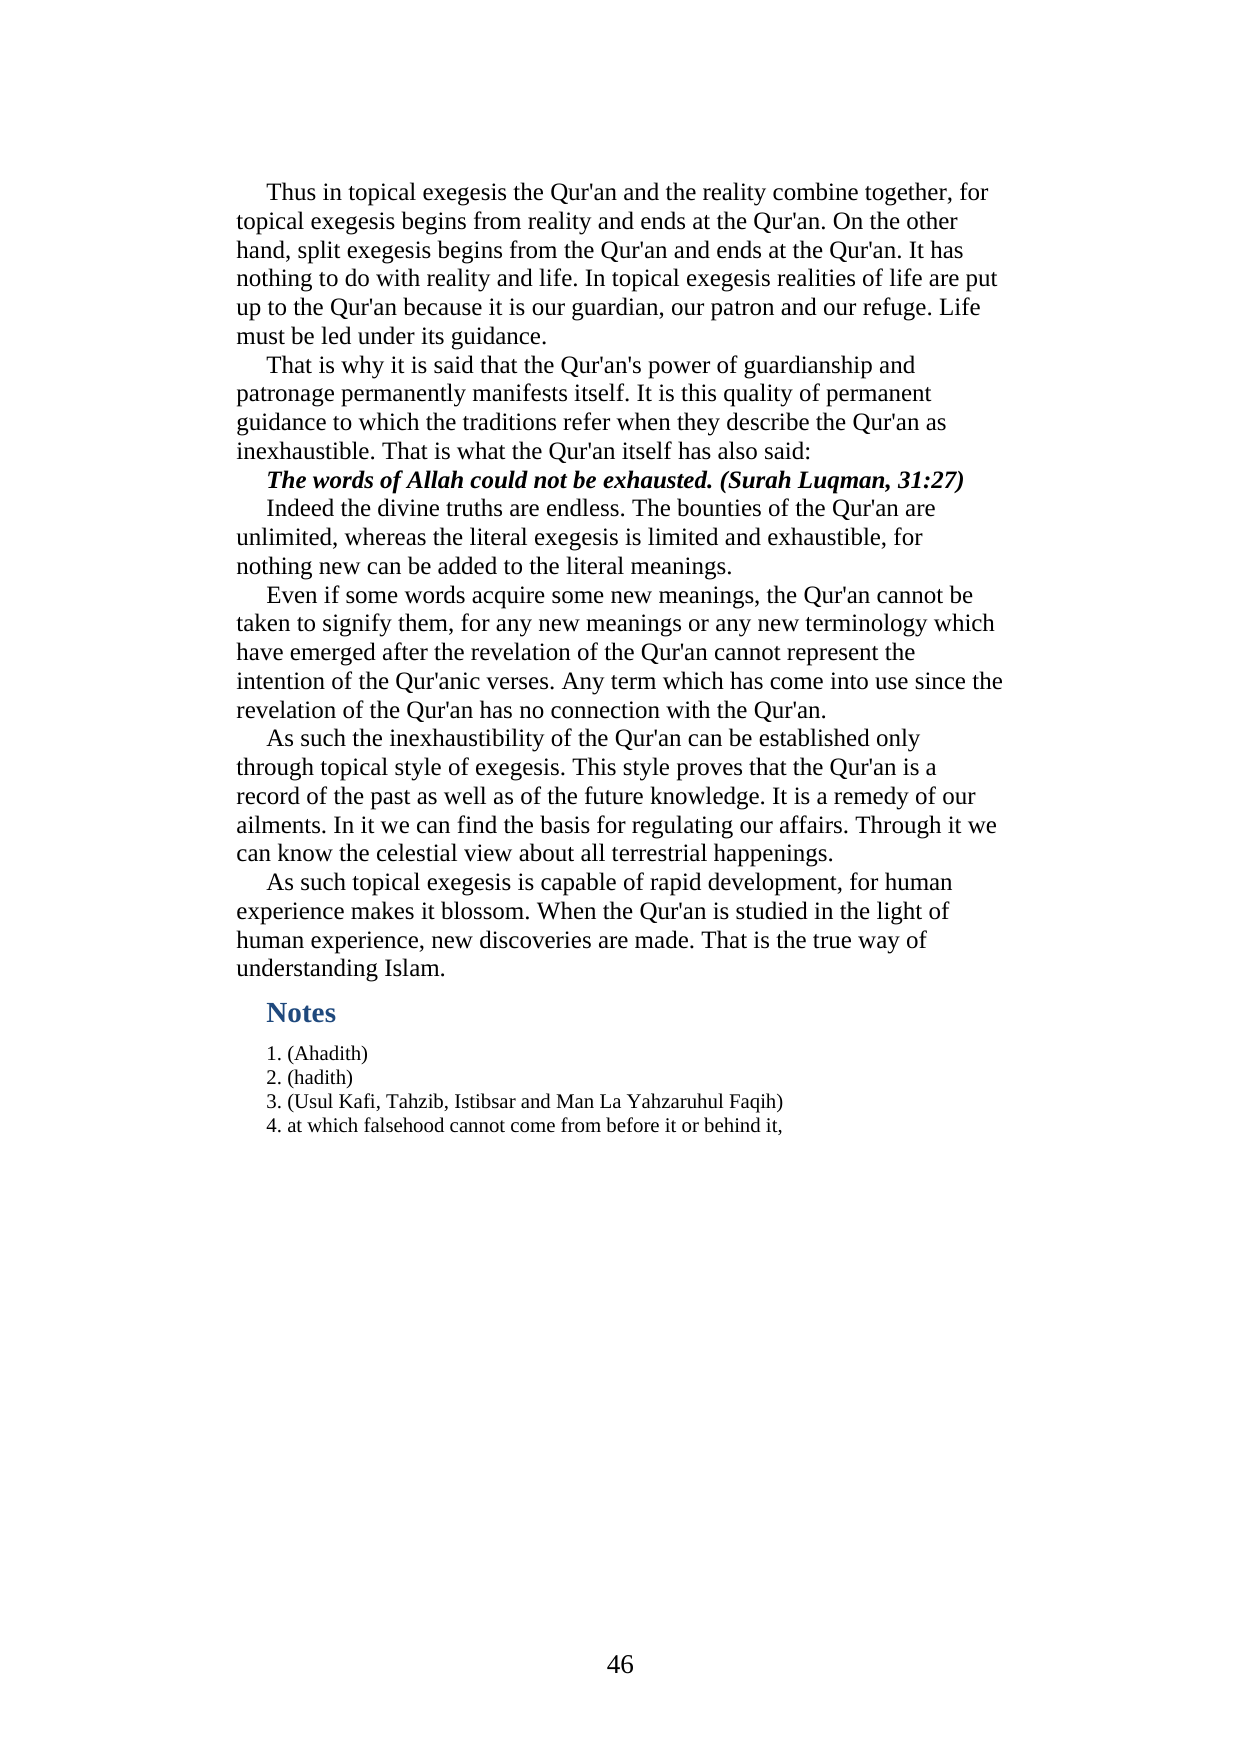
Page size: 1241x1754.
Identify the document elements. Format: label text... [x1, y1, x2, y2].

text Indeed the divine truths are endless. The bounties of the Qur'an are unlimited, whereas the literal exegesis is limited and exhaustible, for nothing new can be added to the literal meanings. [236, 493, 1004, 580]
text 3. (Usul Kafi, Tahzib, Istibsar and Man La Yahzaruhul Faqih) [236, 1089, 1004, 1113]
text Even if some words acquire some new meanings, the Qur'an cannot be taken to signify them, for any new meanings or any new terminology which have emerged after the revelation of the Qur'an cannot represent the intention of the Qur'anic verses. Any term which has come into use since the revelation of the Qur'an has no connection with the Qur'an. [236, 580, 1004, 723]
text 4. at which falsehood cannot come from before it or behind it, [236, 1113, 1004, 1137]
text As such the inexhaustibility of the Qur'an can be established only through topical style of exegesis. This style proves that the Qur'an is a record of the past as well as of the future knowledge. It is a remedy of our ailments. In it we can find the basis for regulating our affairs. Through it we can know the celestial view about all terrestrial happenings. [236, 723, 1004, 867]
text Thus in topical exegesis the Qur'an and the reality combine together, for topical exegesis begins from reality and ends at the Qur'an. On the other hand, split exegesis begins from the Qur'an and ends at the Qur'an. It has nothing to do with reality and life. In topical exegesis realities of life are put up to the Qur'an because it is our guardian, our patron and our refuge. Life must be led under its guidance. [236, 177, 1004, 350]
text As such topical exegesis is capable of rapid development, for human experience makes it blossom. When the Qur'an is studied in the light of human experience, new discoveries are made. That is the true way of understanding Islam. [236, 867, 1004, 982]
text 1. (Ahadith) [236, 1041, 1004, 1065]
subtitle Notes [236, 995, 1004, 1028]
text 2. (hadith) [236, 1065, 1004, 1089]
text The words of Allah could not be exhausted. (Surah Luqman, 31:27) [236, 465, 1004, 493]
text That is why it is said that the Qur'an's power of guardianship and patronage permanently manifests itself. It is this quality of permanent guidance to which the traditions refer when they describe the Qur'an as inexhaustible. That is what the Qur'an itself has also said: [236, 350, 1004, 465]
